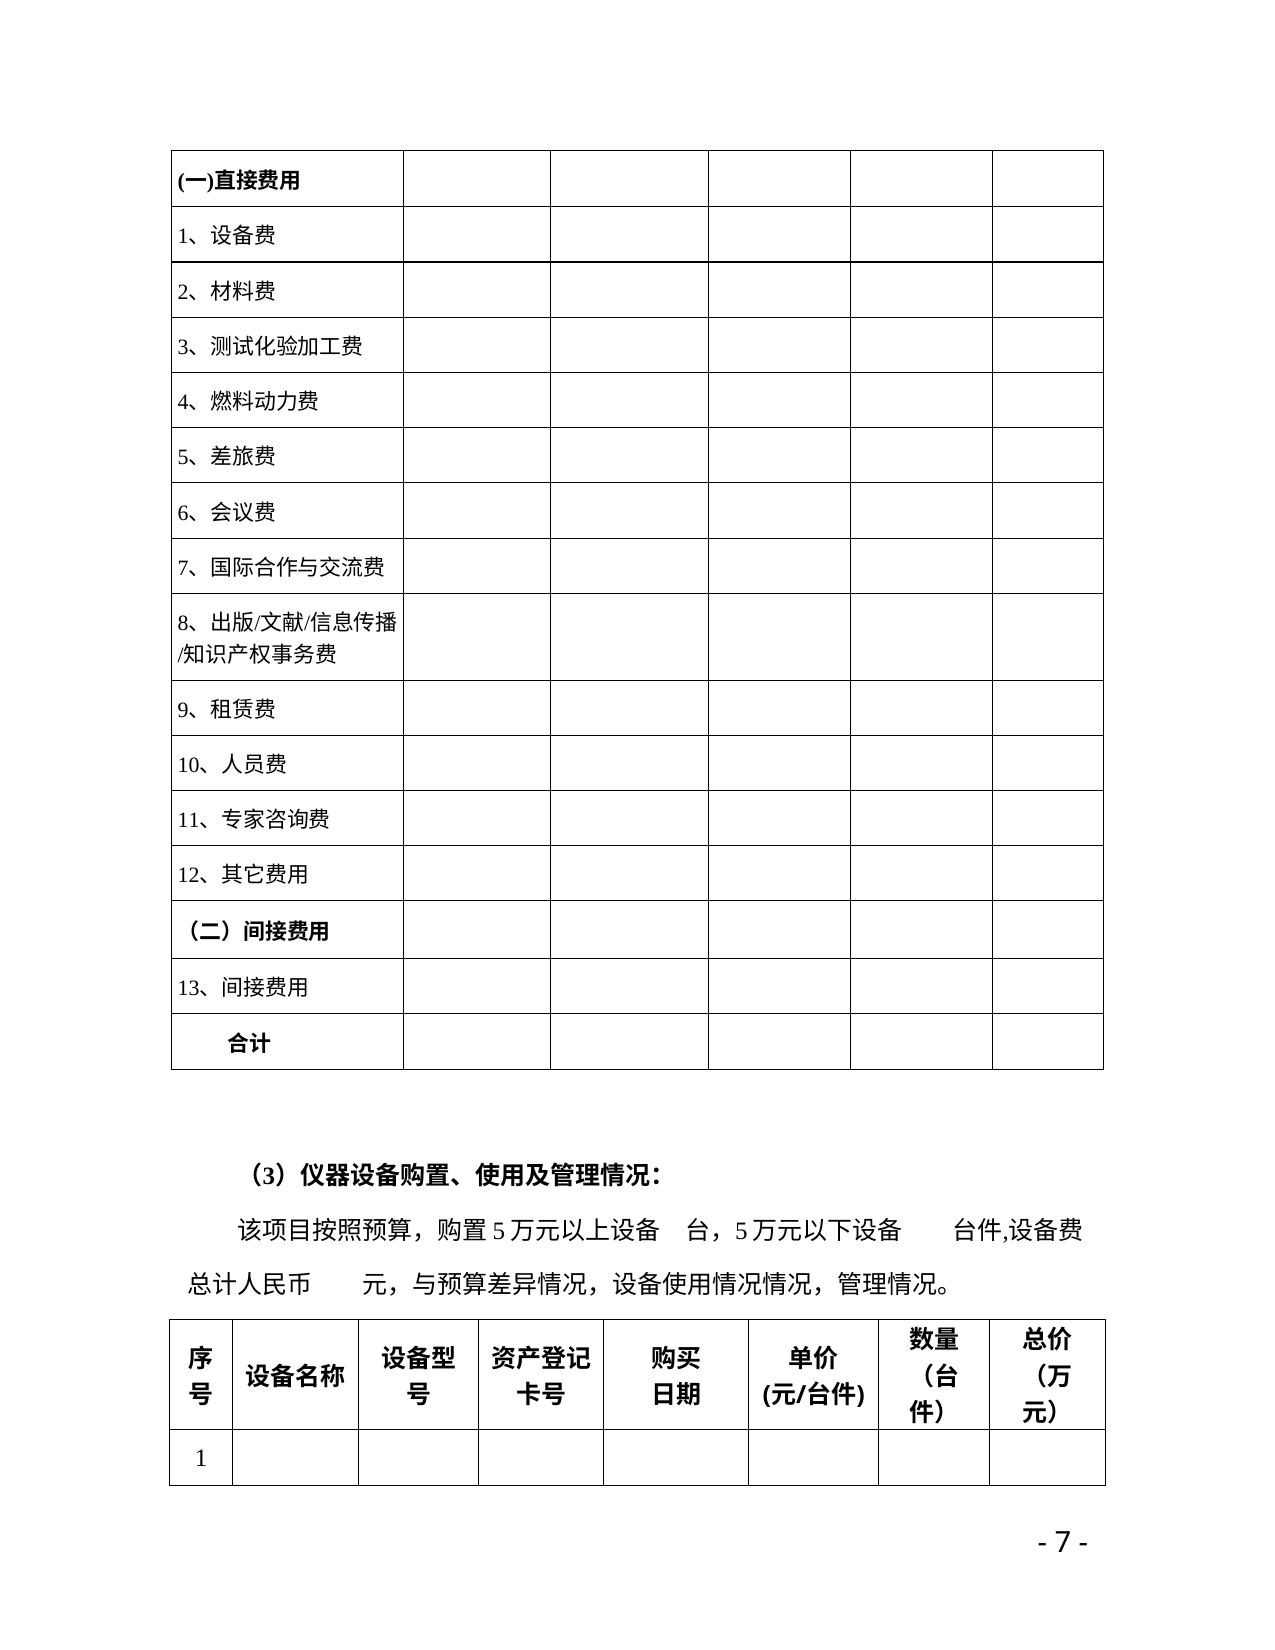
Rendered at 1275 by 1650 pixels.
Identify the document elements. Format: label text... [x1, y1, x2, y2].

table_cell [479, 1430, 603, 1485]
table_cell [749, 1430, 878, 1485]
table_cell [551, 483, 708, 537]
table_cell [404, 373, 550, 427]
table_cell [993, 594, 1103, 679]
table_cell [404, 539, 550, 593]
table_cell （二）间接费用 [172, 901, 403, 958]
table_cell [551, 318, 708, 372]
table_cell [993, 207, 1103, 261]
table_cell [404, 151, 550, 206]
table_cell [993, 736, 1103, 790]
table_cell [709, 791, 850, 845]
table_cell [404, 736, 550, 790]
table_cell [551, 959, 708, 1013]
table_cell 11、专家咨询费 [172, 791, 403, 845]
table_cell [551, 594, 708, 679]
table_cell [993, 428, 1103, 482]
table_cell 7、国际合作与交流费 [172, 539, 403, 593]
table_cell 3、测试化验加工费 [172, 318, 403, 372]
table_header 资产登记卡号 [479, 1320, 603, 1429]
table_cell [851, 318, 992, 372]
table_cell [851, 791, 992, 845]
table_cell (一)直接费用 [172, 151, 403, 206]
table_cell [604, 1430, 748, 1485]
table_cell [551, 901, 708, 958]
table_cell 合计 [172, 1014, 403, 1068]
table_cell [879, 1430, 989, 1485]
table_cell 8、出版/文献/信息传播/知识产权事务费 [172, 594, 403, 679]
table_cell [359, 1430, 478, 1485]
table_cell [551, 428, 708, 482]
table_cell [709, 373, 850, 427]
table_cell [851, 483, 992, 537]
table_cell 4、燃料动力费 [172, 373, 403, 427]
table_cell [851, 373, 992, 427]
table_cell [993, 318, 1103, 372]
table_cell [551, 263, 708, 317]
table_cell [851, 594, 992, 679]
table_cell [851, 736, 992, 790]
table_cell [709, 539, 850, 593]
table_cell [709, 736, 850, 790]
table_cell [709, 428, 850, 482]
table_cell 13、间接费用 [172, 959, 403, 1013]
table_cell [404, 483, 550, 537]
table_header 设备型号 [359, 1320, 478, 1429]
table_cell 12、其它费用 [172, 846, 403, 900]
table_cell [551, 151, 708, 206]
table_header 序号 [170, 1320, 232, 1429]
table_cell [851, 263, 992, 317]
table_header 单价 (元/台件) [749, 1320, 878, 1429]
table_cell [551, 846, 708, 900]
table_cell [709, 151, 850, 206]
text （3）仪器设备购置、使用及管理情况： [187, 1156, 1088, 1192]
table_cell [993, 483, 1103, 537]
table_cell [551, 681, 708, 735]
table_cell [404, 207, 550, 261]
table_cell [709, 318, 850, 372]
table_cell [404, 791, 550, 845]
table_cell [709, 1014, 850, 1068]
table_cell [993, 1014, 1103, 1068]
table_cell 6、会议费 [172, 483, 403, 537]
table_cell [709, 207, 850, 261]
table_cell [709, 483, 850, 537]
table_cell [993, 539, 1103, 593]
table_cell [709, 263, 850, 317]
table_cell [851, 846, 992, 900]
table_cell [551, 539, 708, 593]
table_header 购买 日期 [604, 1320, 748, 1429]
text 该项目按照预算，购置5万元以上设备 台，5万元以下设备 台件,设备费总计人民币 元，与预算差异情况，设备使用情况情况，管理情况。 [187, 1210, 1088, 1301]
table_cell [404, 681, 550, 735]
table_cell [709, 681, 850, 735]
table_cell 9、租赁费 [172, 681, 403, 735]
table_cell [404, 1014, 550, 1068]
table_cell [851, 959, 992, 1013]
table_cell [404, 594, 550, 679]
table_cell [851, 207, 992, 261]
table_cell [404, 959, 550, 1013]
table_cell [851, 681, 992, 735]
table_cell [709, 959, 850, 1013]
table_cell [404, 318, 550, 372]
table_cell [993, 373, 1103, 427]
table_cell 1 [170, 1430, 232, 1485]
table_cell [993, 791, 1103, 845]
table_cell [709, 901, 850, 958]
table_cell [404, 901, 550, 958]
table_cell [551, 736, 708, 790]
table_header 设备名称 [233, 1320, 358, 1429]
table_cell [709, 846, 850, 900]
table_cell [851, 1014, 992, 1068]
table_cell 2、材料费 [172, 263, 403, 317]
table_cell [993, 959, 1103, 1013]
table_cell [851, 901, 992, 958]
table_cell [709, 594, 850, 679]
table_cell [851, 428, 992, 482]
table_cell [993, 263, 1103, 317]
table_cell [551, 1014, 708, 1068]
table_cell [851, 151, 992, 206]
table_cell [551, 373, 708, 427]
table_cell 1、设备费 [172, 207, 403, 261]
table_cell [551, 207, 708, 261]
table_header 数量 （台件） [879, 1320, 989, 1429]
table_cell 5、差旅费 [172, 428, 403, 482]
table_cell [990, 1430, 1105, 1485]
table_cell [404, 263, 550, 317]
table_cell [993, 151, 1103, 206]
table_cell [993, 901, 1103, 958]
table_cell [851, 539, 992, 593]
table_cell [993, 681, 1103, 735]
table_header 总价（万元） [990, 1320, 1105, 1429]
table_cell [233, 1430, 358, 1485]
table_cell [551, 791, 708, 845]
table_cell [993, 846, 1103, 900]
table_cell [404, 428, 550, 482]
table_cell [404, 846, 550, 900]
table_cell 10、人员费 [172, 736, 403, 790]
